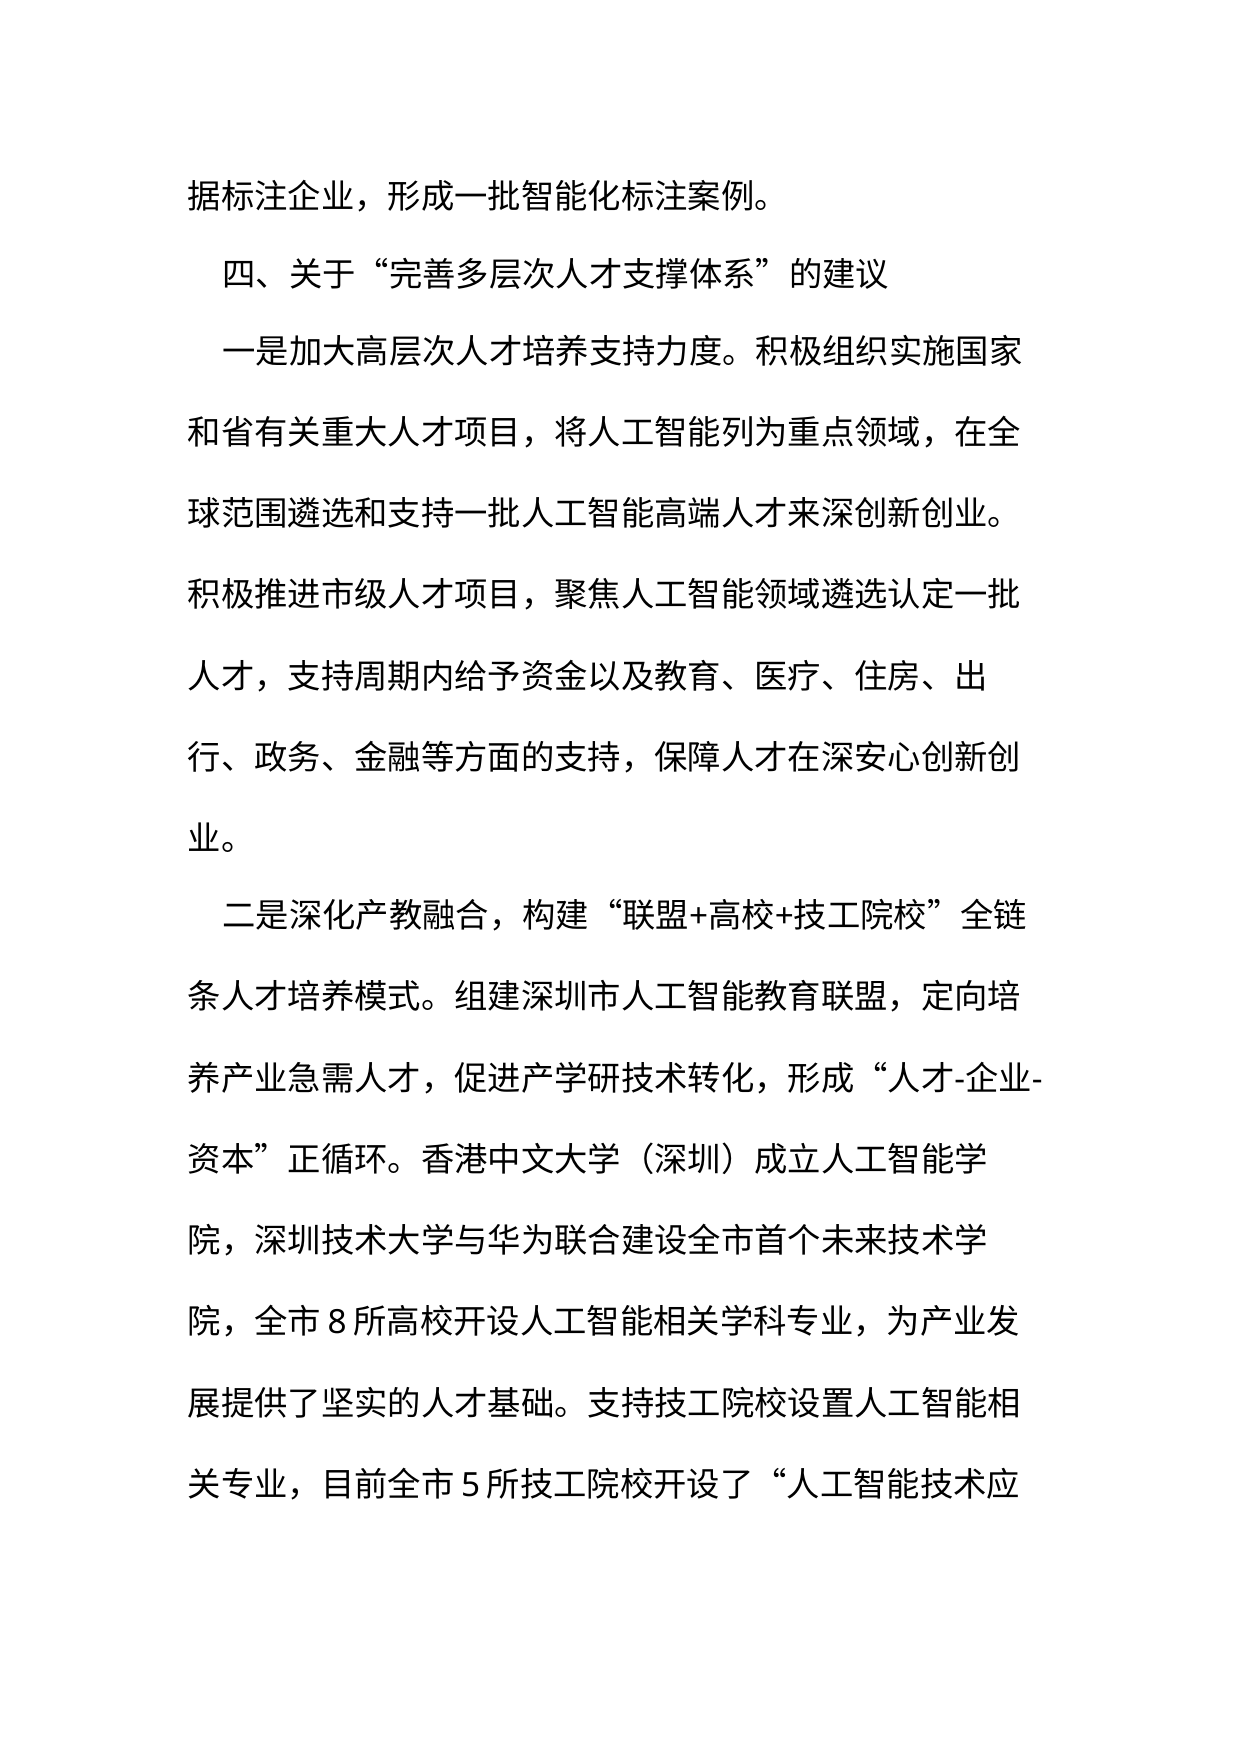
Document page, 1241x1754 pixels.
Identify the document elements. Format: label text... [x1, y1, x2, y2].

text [187, 162, 1053, 227]
text 一是加大高层次人才培养支持力度。积极组织实施国家和省有关重大人才项目，将人工智能列为重点领域，在全球范围遴选和支持一批人工智能高端人才来深创新创业。积极推进市级人才项目，聚焦人工智能领域遴选认定一批人才，支持周期内给予资金以及教育、医疗、住房、出行、政务、金融等方面的支持，保障人才在深安心创新创业。 [187, 316, 1053, 868]
text 四、关于“完善多层次人才支撑体系”的建议 [187, 239, 1053, 304]
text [187, 881, 1053, 1514]
